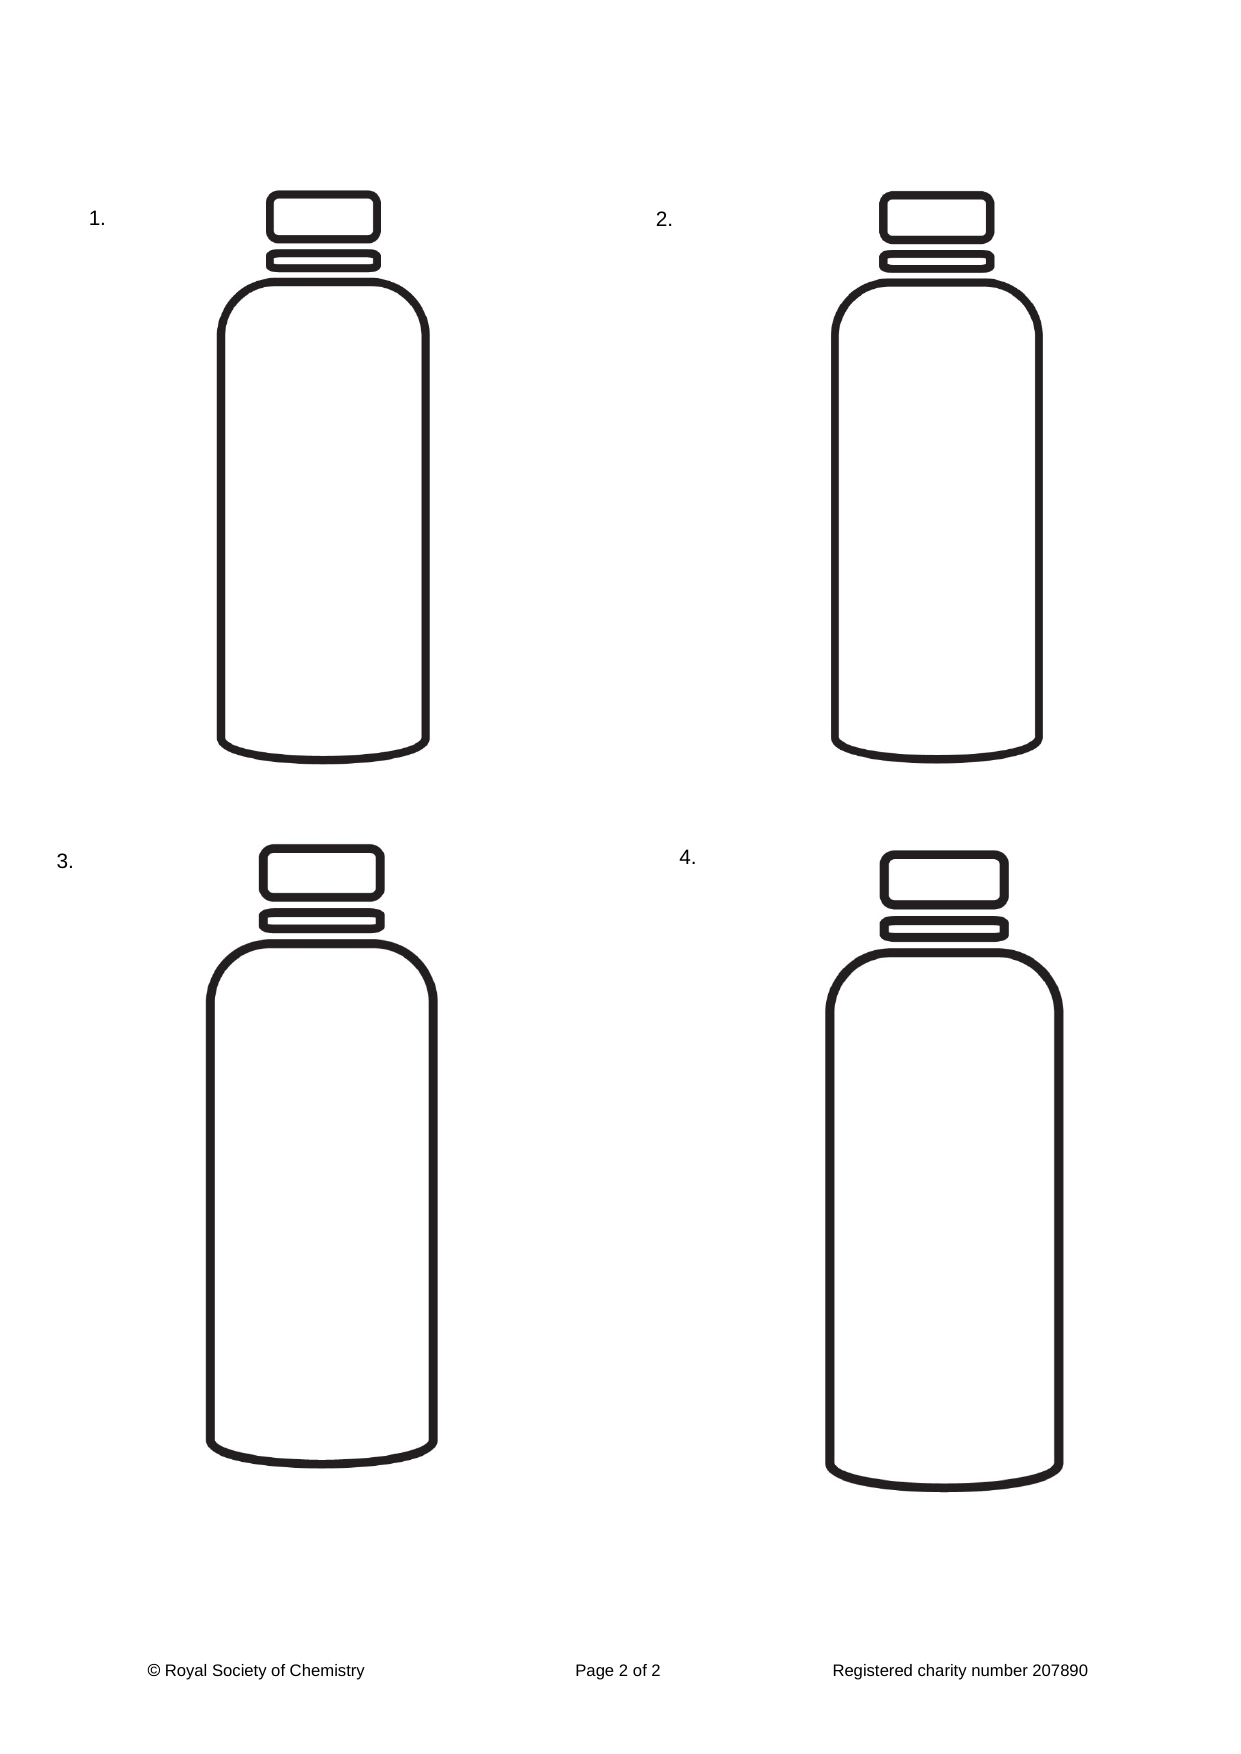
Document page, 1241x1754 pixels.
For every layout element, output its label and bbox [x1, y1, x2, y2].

picture [147, 148, 492, 1507]
picture [765, 803, 1119, 1531]
picture [777, 149, 1093, 798]
